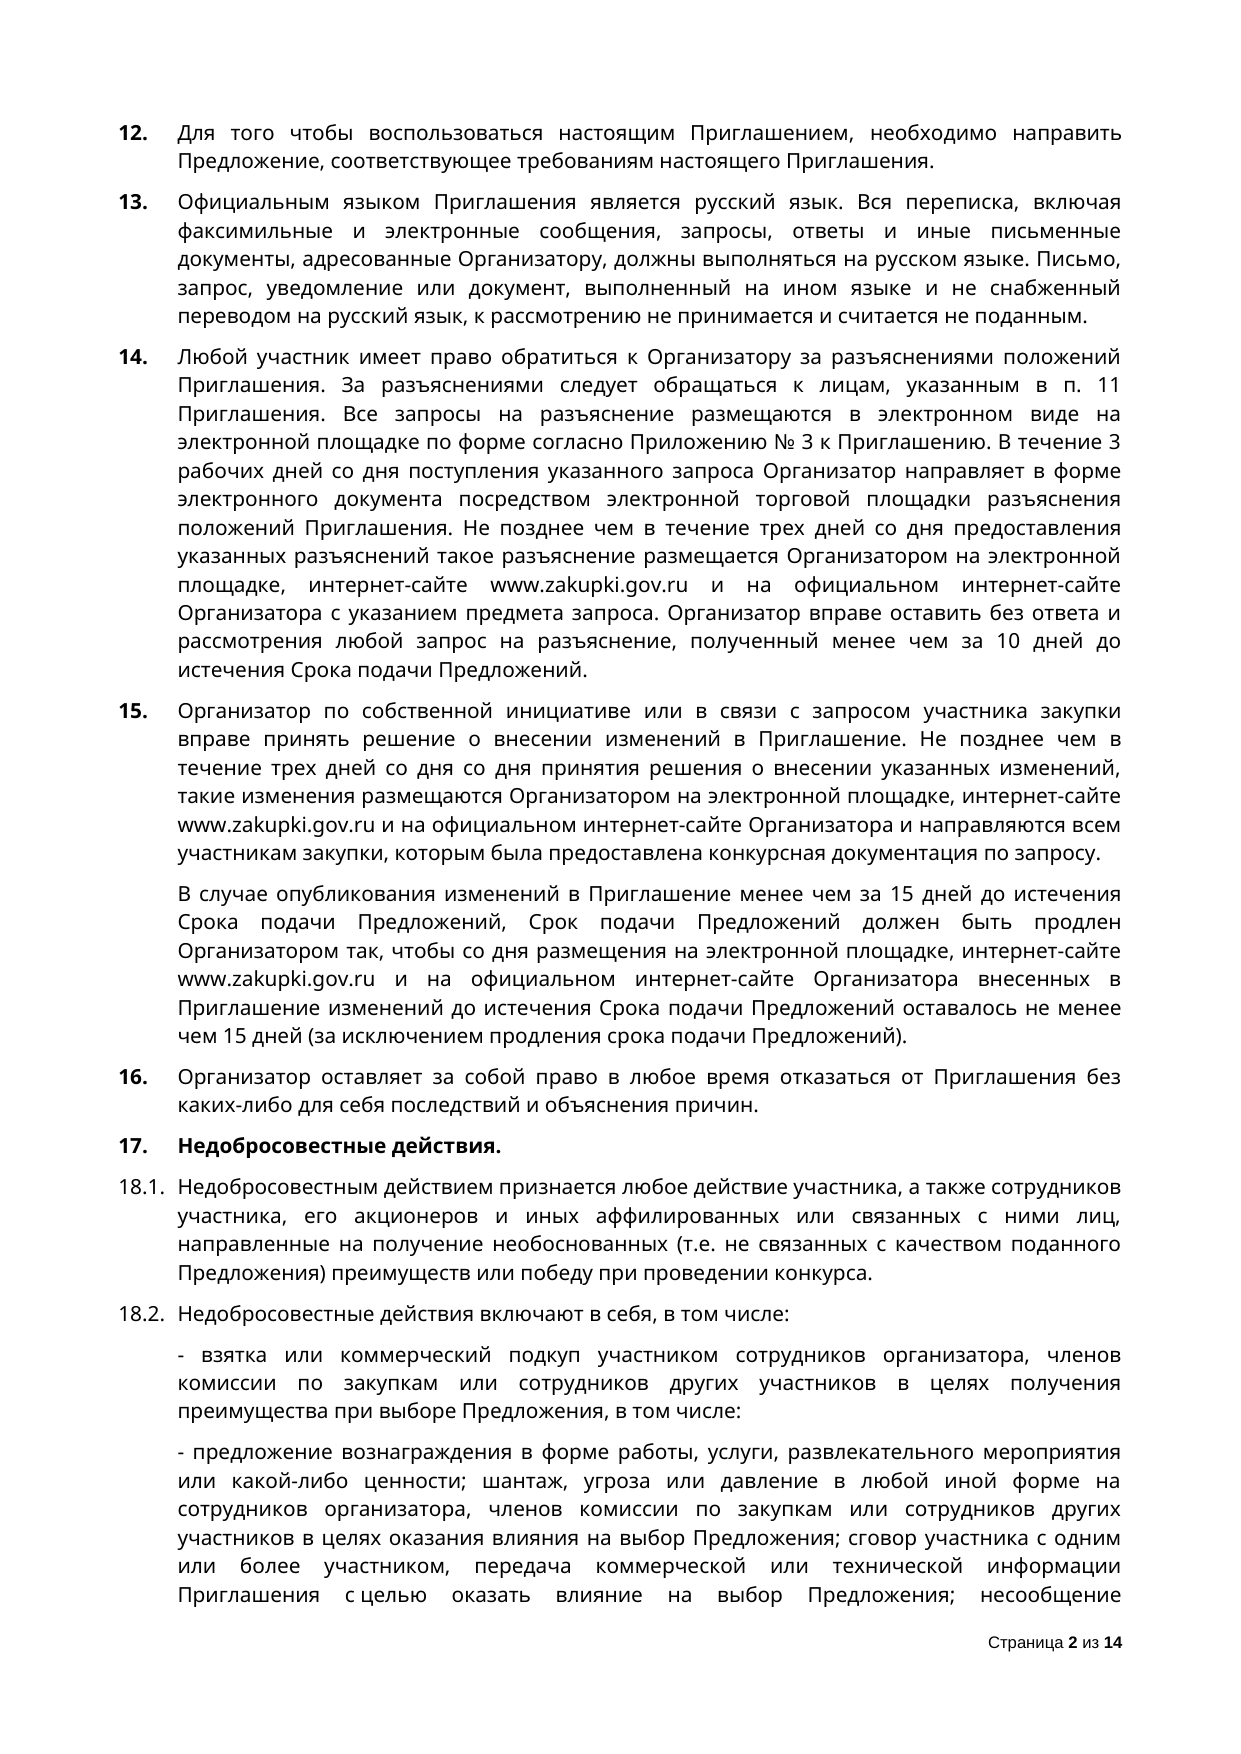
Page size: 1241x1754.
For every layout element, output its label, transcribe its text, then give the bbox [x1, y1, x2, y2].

list Организатор оставляет за собой право в любое время отказаться от Приглашения без каких-либо для себя последствий и объяснения причин. [118, 1062, 1122, 1119]
list Организатор по собственной инициативе или в связи с запросом участника закупки вправе принять решение о внесении изменений в Приглашение. Не позднее чем в течение трех дней со дня со дня принятия решения о внесении указанных изменений, такие изменения размещаются Организатором на электронной площадке, интернет-сайте www.zakupki.gov.ru и на официальном интернет-сайте Организатора и направляются всем участникам закупки, которым была предоставлена конкурсная документация по запросу. [118, 696, 1122, 867]
list Для того чтобы воспользоваться настоящим Приглашением, необходимо направить Предложение, соответствующее требованиям настоящего Приглашения. [118, 118, 1122, 175]
text - взятка или коммерческий подкуп участником сотрудников организатора, членов комиссии по закупкам или сотрудников других участников в целях получения преимущества при выборе Предложения, в том числе: [177, 1340, 1122, 1425]
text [177, 1437, 1122, 1608]
list Недобросовестные действия включают в себя, в том числе: [118, 1299, 1122, 1327]
list Недобросовестным действием признается любое действие участника, а также сотрудников участника, его акционеров и иных аффилированных или связанных с ними лиц, направленные на получение необоснованных (т.е. не связанных с качеством поданного Предложения) преимуществ или победу при проведении конкурса. [118, 1172, 1122, 1286]
list Недобросовестные действия. [118, 1132, 1122, 1160]
list Любой участник имеет право обратиться к Организатору за разъяснениями положений Приглашения. За разъяснениями следует обращаться к лицам, указанным в п. 11 Приглашения. Все запросы на разъяснение размещаются в электронном виде на электронной площадке по форме согласно Приложению № 3 к Приглашению. В течение 3 рабочих дней со дня поступления указанного запроса Организатор направляет в форме электронного документа посредством электронной торговой площадки разъяснения положений Приглашения. Не позднее чем в течение трех дней со дня предоставления указанных разъяснений такое разъяснение размещается Организатором на электронной площадке, интернет-сайте www.zakupki.gov.ru и на официальном интернет-сайте Организатора с указанием предмета запроса. Организатор вправе оставить без ответа и рассмотрения любой запрос на разъяснение, полученный менее чем за 10 дней до истечения Срока подачи Предложений. [118, 342, 1122, 683]
text В случае опубликования изменений в Приглашение менее чем за 15 дней до истечения Срока подачи Предложений, Срок подачи Предложений должен быть продлен Организатором так, чтобы со дня размещения на электронной площадке, интернет-сайте www.zakupki.gov.ru и на официальном интернет-сайте Организатора внесенных в Приглашение изменений до истечения Срока подачи Предложений оставалось не менее чем 15 дней (за исключением продления срока подачи Предложений). [177, 879, 1122, 1050]
list Официальным языком Приглашения является русский язык. Вся переписка, включая факсимильные и электронные сообщения, запросы, ответы и иные письменные документы, адресованные Организатору, должны выполняться на русском языке. Письмо, запрос, уведомление или документ, выполненный на ином языке и не снабженный переводом на русский язык, к рассмотрению не принимается и считается не поданным. [118, 187, 1122, 330]
